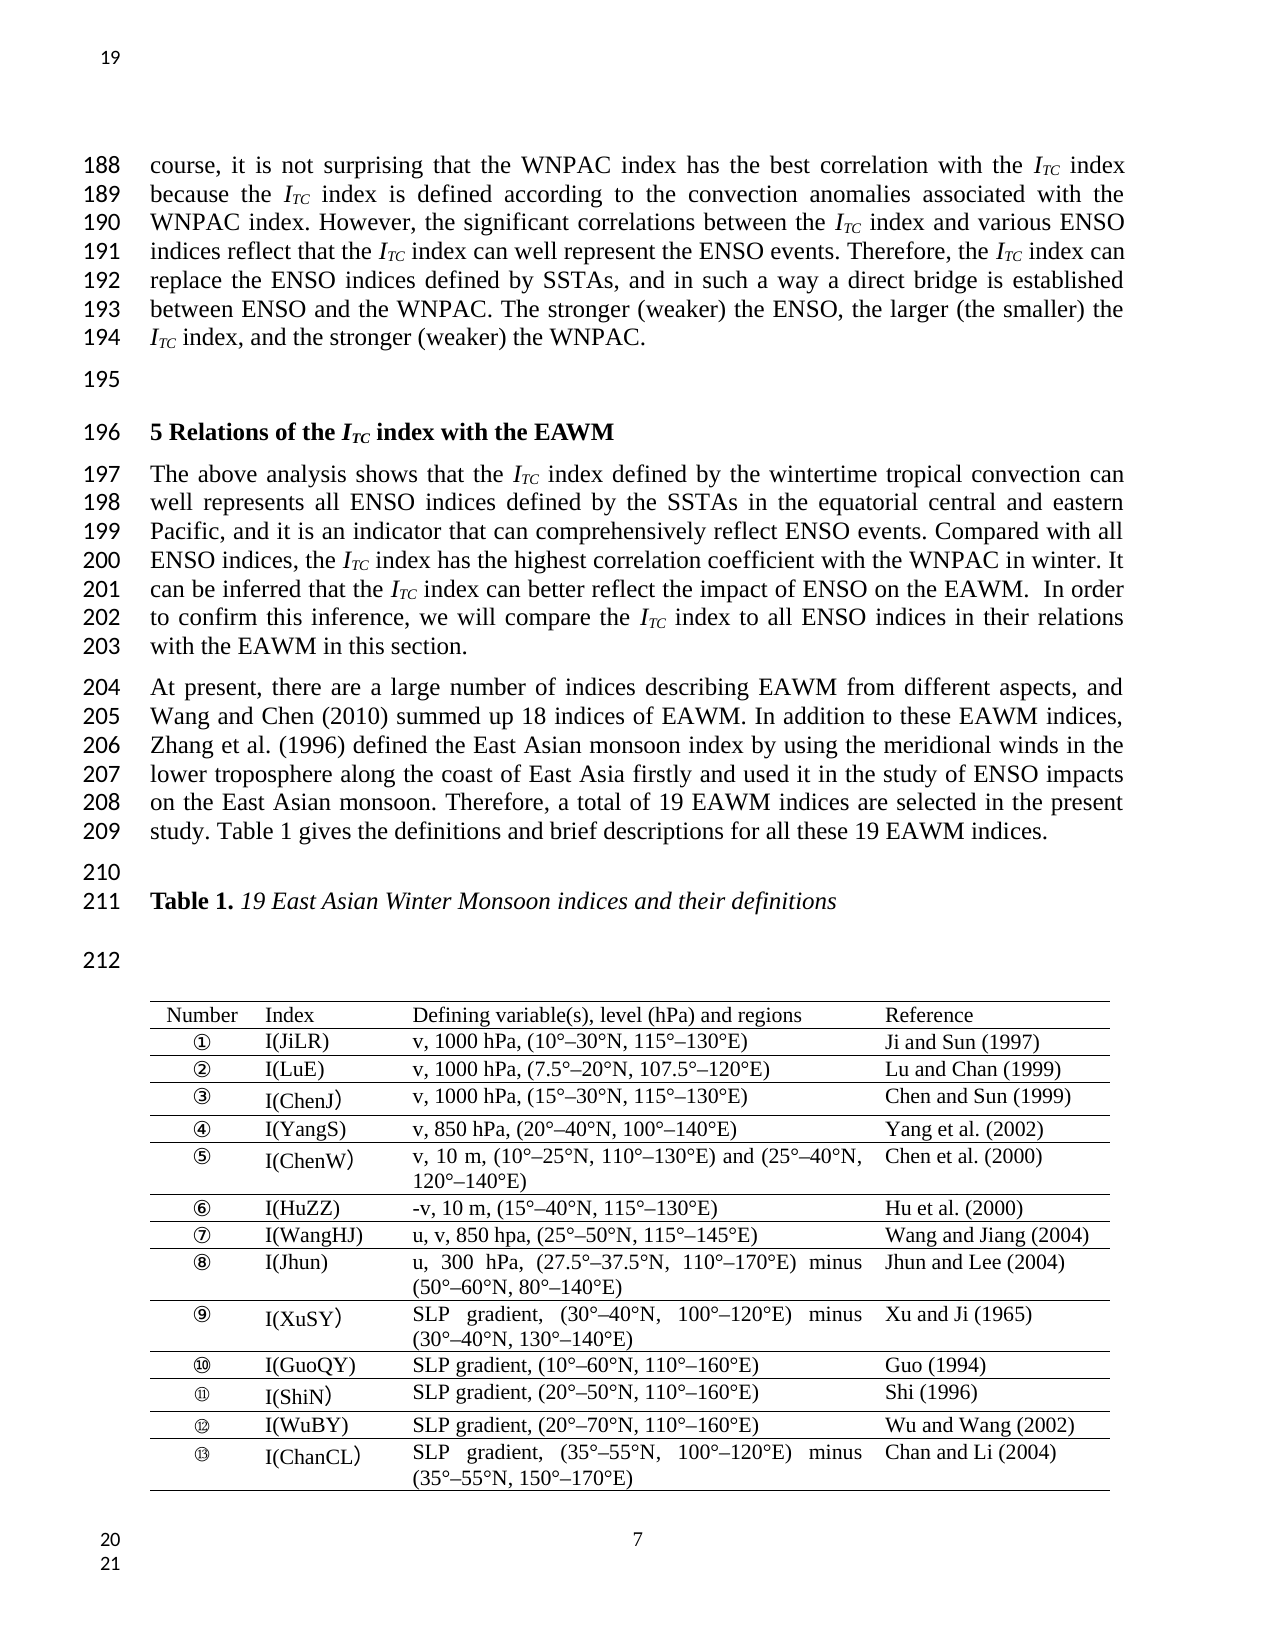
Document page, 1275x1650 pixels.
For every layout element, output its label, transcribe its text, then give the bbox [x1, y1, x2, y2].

table_cell u, v, 850 hpa, (25°–50°N, 115°–145°E) [401, 1222, 873, 1248]
table_cell Ji and Sun (1997) [874, 1029, 1110, 1055]
table_cell SLP gradient, (20°–50°N, 110°–160°E) [401, 1379, 873, 1411]
table_cell I(LuE) [254, 1056, 401, 1082]
text 5 Relations of the ITC index with the EAWM [150, 417, 1125, 446]
table_cell Wu and Wang (2002) [874, 1412, 1110, 1438]
table_cell SLP gradient, (30°–40°N, 100°–120°E) minus (30°–40°N, 130°–140°E) [401, 1301, 873, 1351]
table_cell Xu and Ji (1965) [874, 1301, 1110, 1351]
table_cell v, 1000 hPa, (15°–30°N, 115°–130°E) [401, 1083, 873, 1115]
table_cell ⑤ [150, 1143, 253, 1193]
table_cell v, 1000 hPa, (10°–30°N, 115°–130°E) [401, 1029, 873, 1055]
table_cell Jhun and Lee (2004) [874, 1249, 1110, 1299]
table_cell Chan and Li (2004) [874, 1439, 1110, 1490]
table_header Number [150, 1002, 253, 1027]
table_cell Yang et al. (2002) [874, 1116, 1110, 1142]
table_cell Wang and Jiang (2004) [874, 1222, 1110, 1248]
table_cell I(ChenJ） [254, 1083, 401, 1115]
table_cell v, 850 hPa, (20°–40°N, 100°–140°E) [401, 1116, 873, 1142]
table_cell I(YangS) [254, 1116, 401, 1142]
table_cell Lu and Chan (1999) [874, 1056, 1110, 1082]
table_cell ⑨ [150, 1301, 253, 1351]
table_cell I(ShiN） [254, 1379, 401, 1411]
table_cell ① [150, 1029, 253, 1055]
table_header Reference [874, 1002, 1110, 1027]
table_cell SLP gradient, (20°–70°N, 110°–160°E) [401, 1412, 873, 1438]
table_cell v, 10 m, (10°–25°N, 110°–130°E) and (25°–40°N, 120°–140°E) [401, 1143, 873, 1193]
table_cell u, 300 hPa, (27.5°–37.5°N, 110°–170°E) minus (50°–60°N, 80°–140°E) [401, 1249, 873, 1299]
table_cell ⑧ [150, 1249, 253, 1299]
table_cell ⑫ [150, 1412, 253, 1438]
table_cell ② [150, 1056, 253, 1082]
table_cell I(WangHJ) [254, 1222, 401, 1248]
text At present, there are a large number of indices describing EAWM from different aspects, and Wang and Chen (2010) summed up 18 indices of EAWM. In addition to these EAWM indices, Zhang et al. (1996) defined the East Asian monsoon index by using the meridional winds in the lower troposphere along the coast of East Asia firstly and used it in the study of ENSO impacts on the East Asian monsoon. Therefore, a total of 19 EAWM indices are selected in the present study. Table 1 gives the definitions and brief descriptions for all these 19 EAWM indices. [150, 672, 1125, 845]
table_cell Chen et al. (2000) [874, 1143, 1110, 1193]
table_cell I(ChanCL） [254, 1439, 401, 1490]
table_header Index [254, 1002, 401, 1027]
table_cell I(GuoQY) [254, 1352, 401, 1378]
table_cell I(HuZZ) [254, 1195, 401, 1221]
table_cell Chen and Sun (1999) [874, 1083, 1110, 1115]
table_cell -v, 10 m, (15°–40°N, 115°–130°E) [401, 1195, 873, 1221]
table_cell SLP gradient, (35°–55°N, 100°–120°E) minus (35°–55°N, 150°–170°E) [401, 1439, 873, 1490]
table_cell I(ChenW） [254, 1143, 401, 1193]
table_cell ⑬ [150, 1439, 253, 1490]
table_cell Shi (1996) [874, 1379, 1110, 1411]
text Table 1. 19 East Asian Winter Monsoon indices and their definitions [150, 886, 1125, 915]
table_cell SLP gradient, (10°–60°N, 110°–160°E) [401, 1352, 873, 1378]
table_cell Hu et al. (2000) [874, 1195, 1110, 1221]
table_cell I(JiLR) [254, 1029, 401, 1055]
table_cell ⑪ [150, 1379, 253, 1411]
table_cell ⑦ [150, 1222, 253, 1248]
table_cell I(XuSY） [254, 1301, 401, 1351]
table_cell ⑩ [150, 1352, 253, 1378]
text The above analysis shows that the ITC index defined by the wintertime tropical convection can well represents all ENSO indices defined by the SSTAs in the equatorial central and eastern Pacific, and it is an indicator that can comprehensively reflect ENSO events. Compared with all ENSO indices, the ITC index has the highest correlation coefficient with the WNPAC in winter. It can be inferred that the ITC index can better reflect the impact of ENSO on the EAWM. In order to confirm this inference, we will compare the ITC index to all ENSO indices in their relations with the EAWM in this section. [150, 459, 1125, 660]
table_cell ④ [150, 1116, 253, 1142]
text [150, 150, 1125, 351]
table_cell v, 1000 hPa, (7.5°–20°N, 107.5°–120°E) [401, 1056, 873, 1082]
table_cell ③ [150, 1083, 253, 1115]
table_header Defining variable(s), level (hPa) and regions [401, 1002, 873, 1027]
table_cell I(Jhun) [254, 1249, 401, 1299]
table_cell ⑥ [150, 1195, 253, 1221]
table_cell I(WuBY) [254, 1412, 401, 1438]
table_cell Guo (1994) [874, 1352, 1110, 1378]
